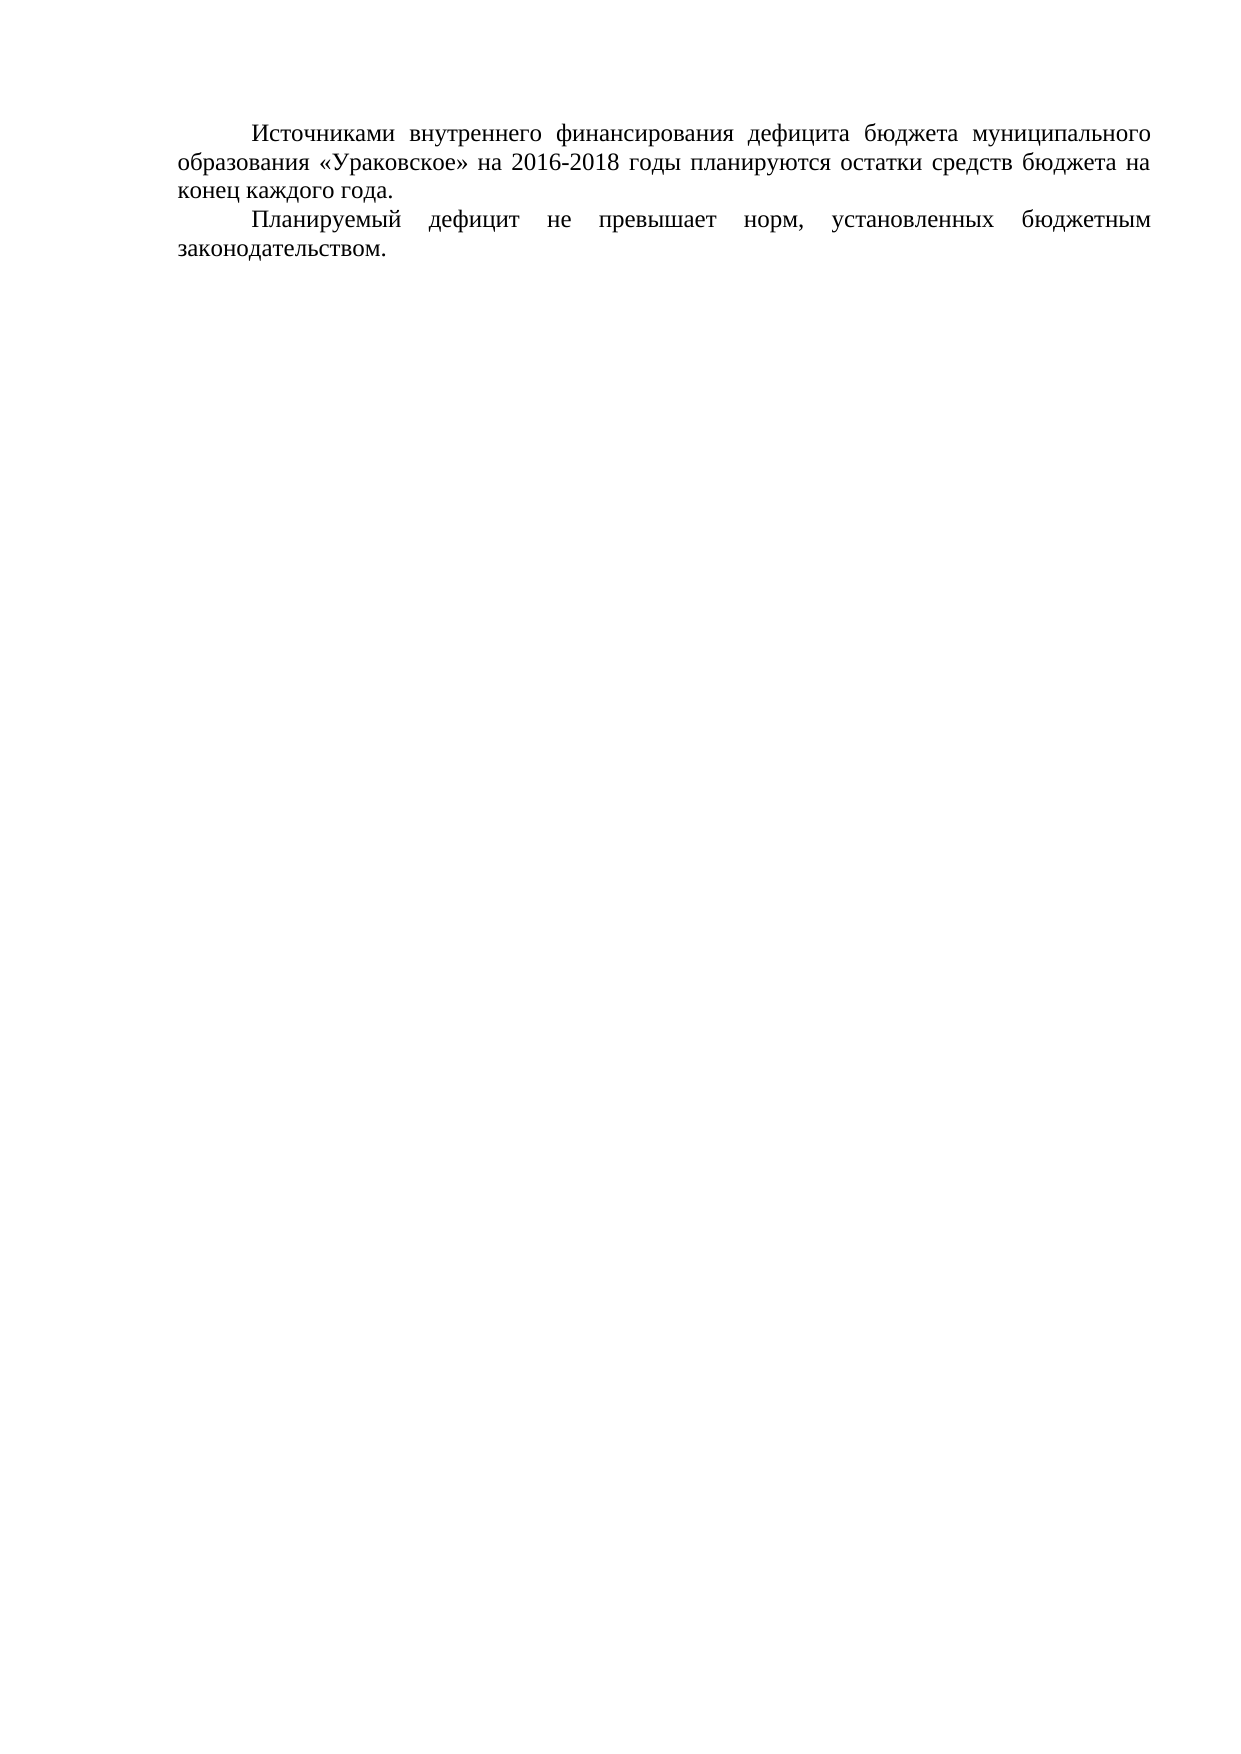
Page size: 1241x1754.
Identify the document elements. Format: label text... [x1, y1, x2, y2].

text Источниками внутреннего финансирования дефицита бюджета муниципального образования «Ураковское» на 2016-2018 годы планируются остатки средств бюджета на конец каждого года. [177, 118, 1152, 204]
text Планируемый дефицит не превышает норм, установленных бюджетным законодательством. [177, 204, 1152, 262]
